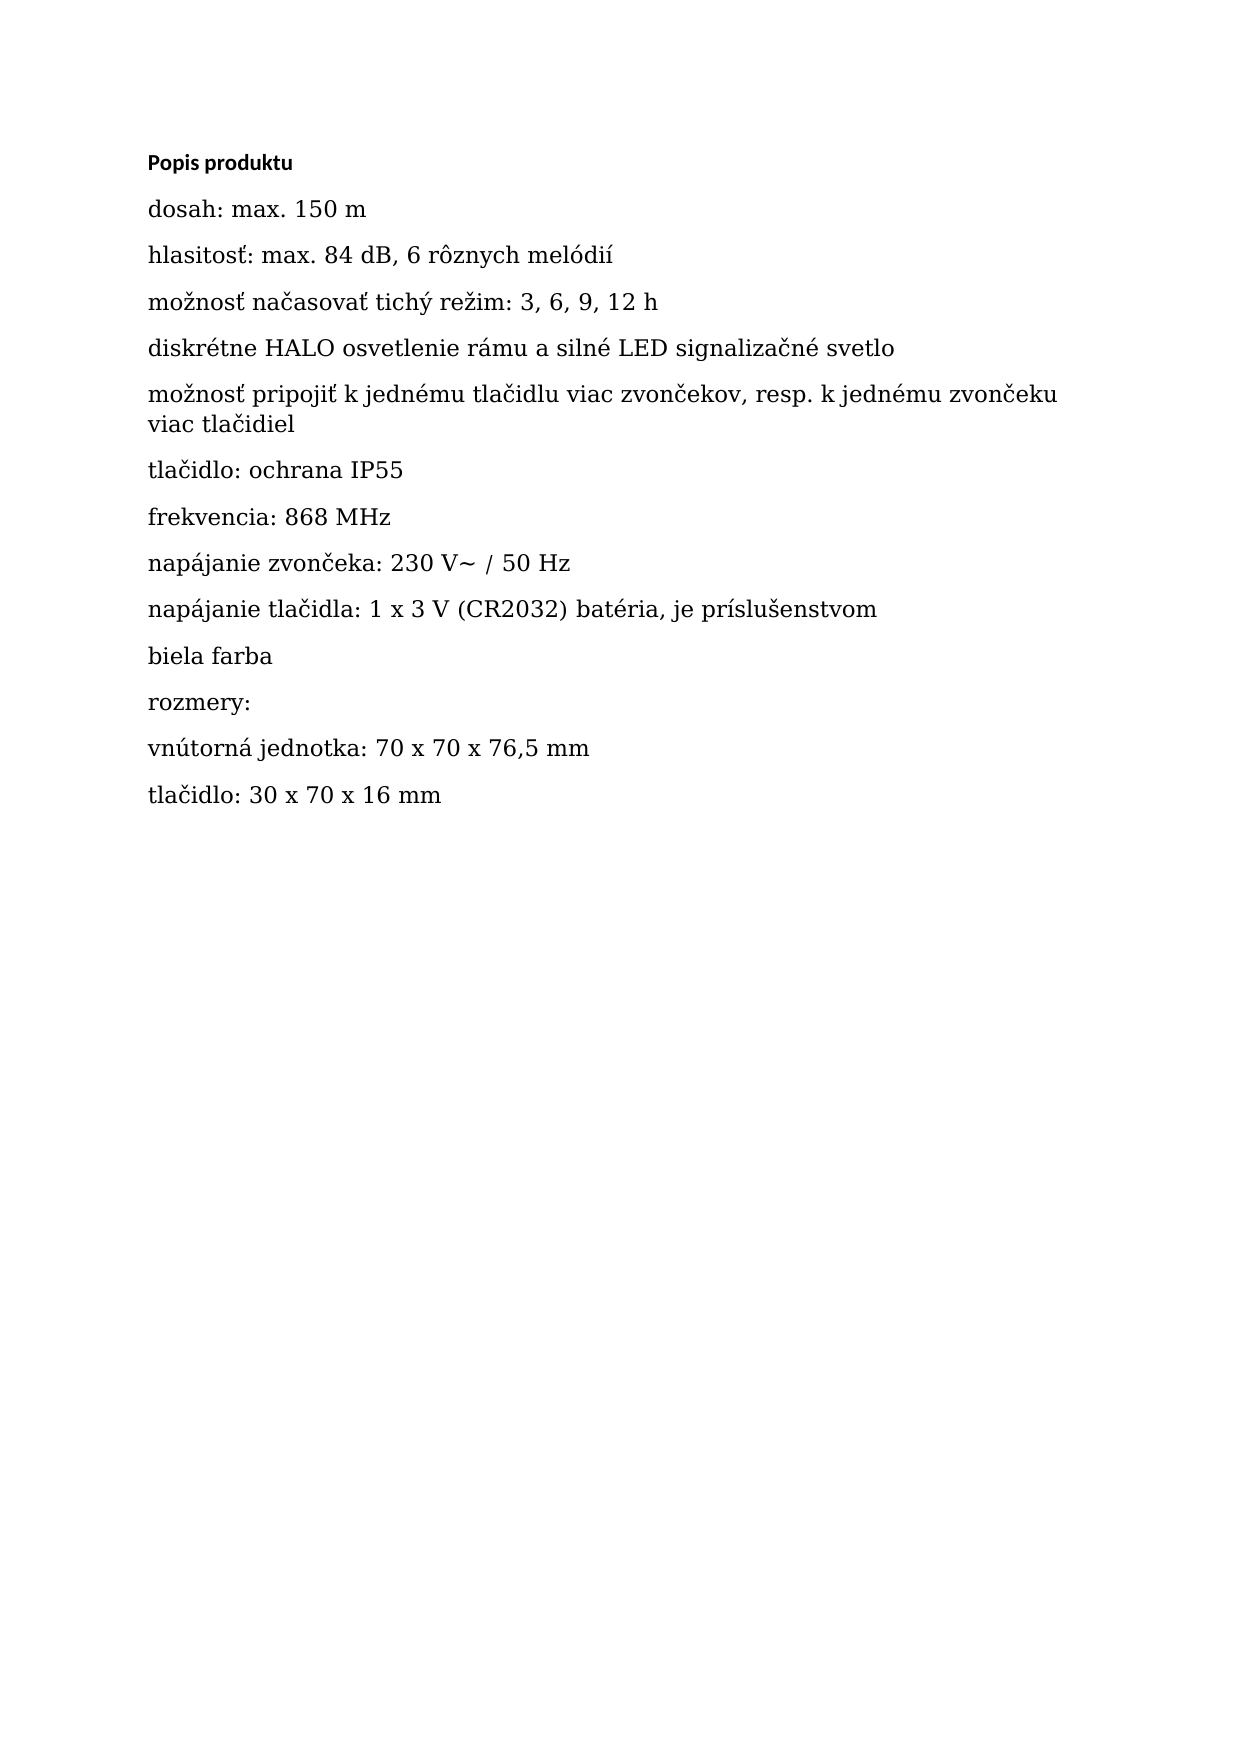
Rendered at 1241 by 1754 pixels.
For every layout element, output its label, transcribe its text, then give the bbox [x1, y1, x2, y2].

text tlačidlo: 30 x 70 x 16 mm [148, 780, 1093, 808]
text biela farba [148, 641, 1093, 669]
text diskrétne HALO osvetlenie rámu a silné LED signalizačné svetlo [148, 333, 1093, 361]
text možnosť načasovať tichý režim: 3, 6, 9, 12 h [148, 287, 1093, 315]
text tlačidlo: ochrana IP55 [148, 456, 1093, 483]
text hlasitosť: max. 84 dB, 6 rôznych melódií [148, 241, 1093, 268]
text napájanie zvončeka: 230 V~ / 50 Hz [148, 549, 1093, 576]
text dosah: max. 150 m [148, 194, 1093, 222]
text vnútorná jednotka: 70 x 70 x 76,5 mm [148, 734, 1093, 762]
text napájanie tlačidla: 1 x 3 V (CR2032) batéria, je príslušenstvom [148, 595, 1093, 622]
text Popis produktu [148, 148, 1093, 176]
text rozmery: [148, 688, 1093, 715]
text frekvencia: 868 MHz [148, 502, 1093, 530]
text možnosť pripojiť k jednému tlačidlu viac zvončekov, resp. k jednému zvončeku viac tlačidiel [148, 380, 1093, 437]
